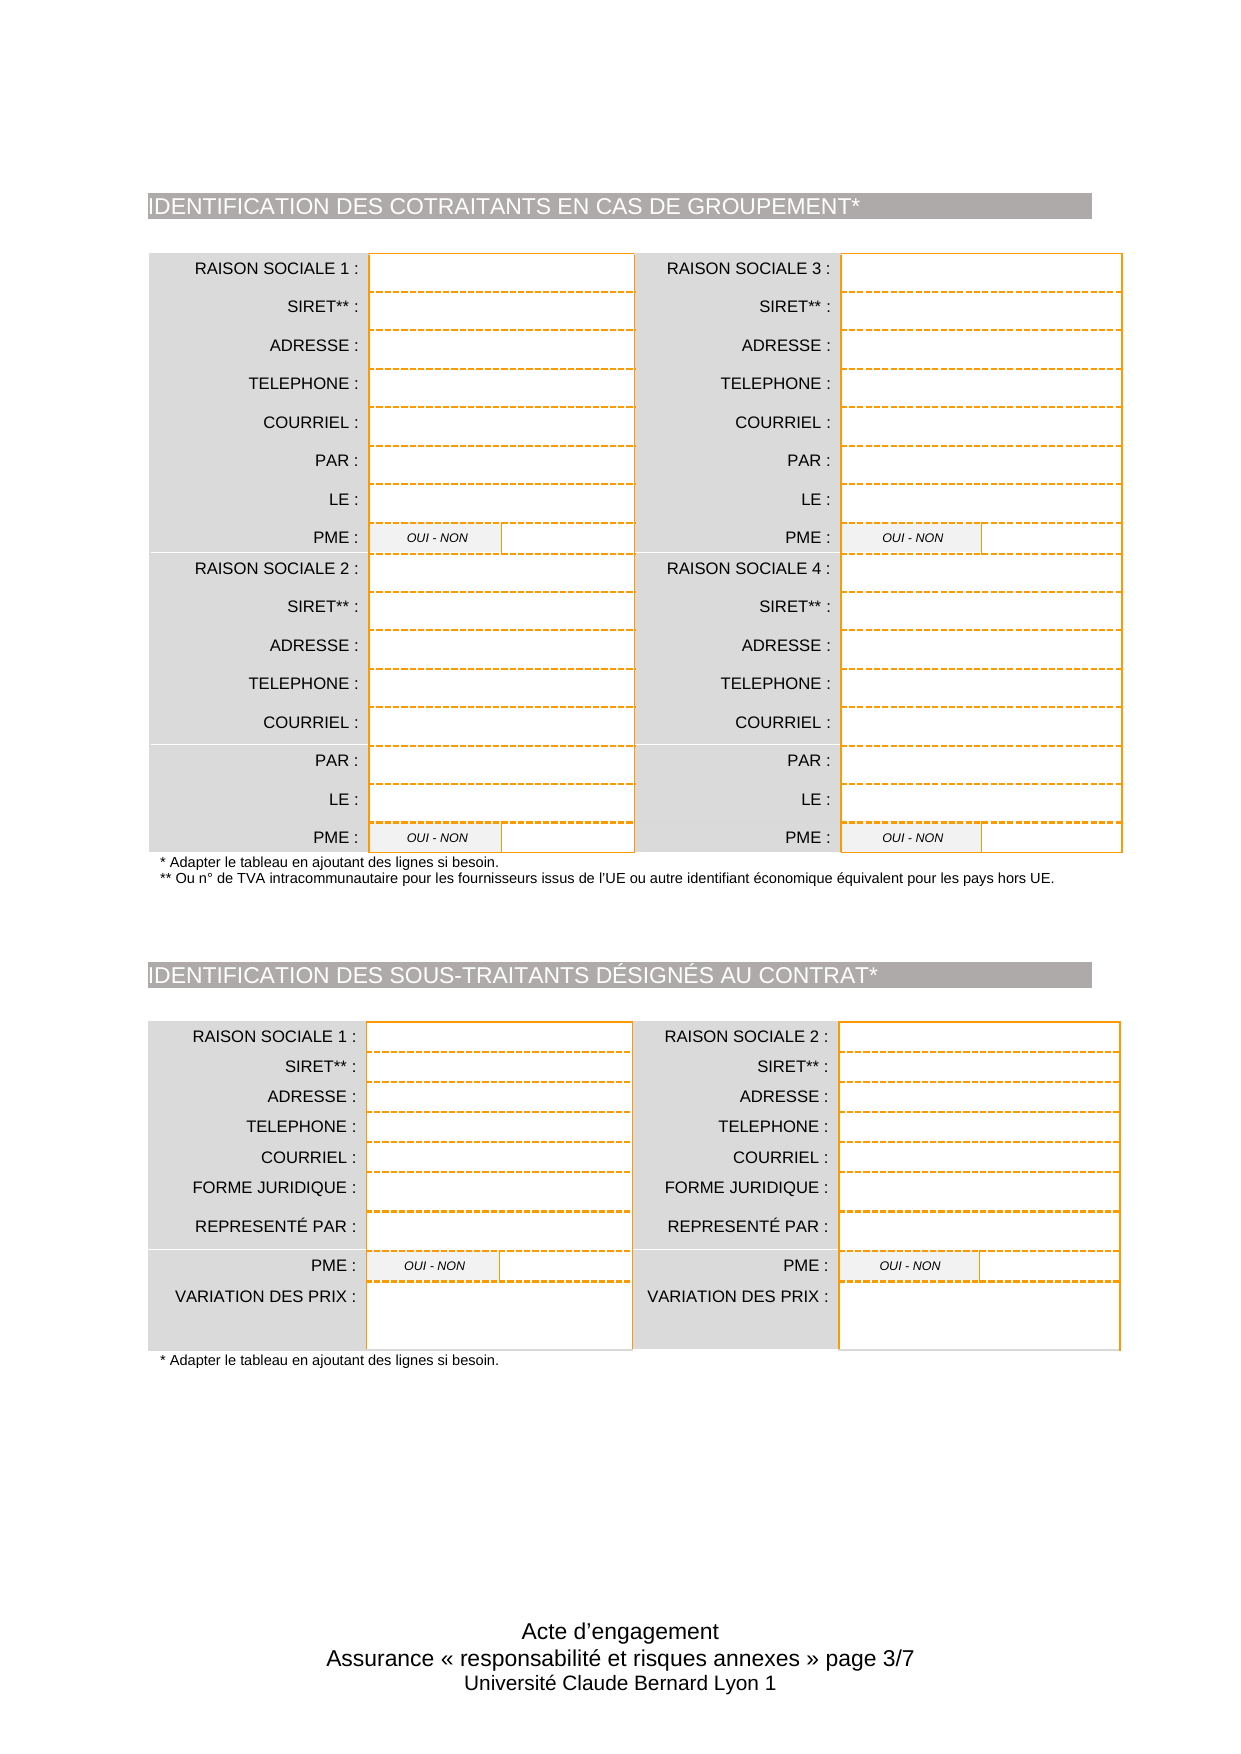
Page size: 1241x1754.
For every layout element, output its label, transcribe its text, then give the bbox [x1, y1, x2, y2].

table_cell [842, 406, 1121, 445]
table_cell [980, 1250, 1119, 1280]
table_cell [370, 783, 634, 821]
table_cell [842, 329, 1121, 368]
table_cell PME : [635, 522, 840, 552]
table_cell [367, 1210, 632, 1249]
table_cell [370, 553, 634, 591]
table_cell SIRET** : [635, 291, 840, 329]
table_cell TELEPHONE : [151, 368, 368, 406]
table_cell TELEPHONE : [633, 1111, 838, 1141]
table_cell SIRET** : [148, 1051, 366, 1081]
table_cell SIRET** : [151, 591, 368, 629]
table_cell [367, 1051, 632, 1081]
table_cell [840, 1280, 1119, 1349]
table_cell [500, 1250, 632, 1280]
table_cell [370, 706, 634, 744]
table_cell ADRESSE : [148, 1081, 366, 1111]
table_cell [842, 483, 1121, 522]
table_header RAISON SOCIALE 1 : [151, 255, 368, 291]
text * Adapter le tableau en ajoutant des lignes si besoin. [160, 853, 1081, 870]
table_header RAISON SOCIALE 1 : [148, 1021, 366, 1051]
table_cell [982, 821, 1121, 852]
table_cell [842, 553, 1121, 591]
table_cell [840, 1051, 1119, 1081]
table_cell [842, 591, 1121, 629]
table_cell [840, 1081, 1119, 1111]
table_cell [370, 591, 634, 629]
table_cell ADRESSE : [151, 329, 368, 368]
table_cell LE : [151, 783, 368, 821]
table_cell [840, 1141, 1119, 1171]
table_cell RAISON SOCIALE 4 : [635, 553, 840, 591]
table_cell [370, 745, 634, 783]
table_cell [367, 1171, 632, 1210]
table_cell PAR : [635, 745, 840, 783]
table_cell [982, 522, 1121, 552]
table_cell SIRET** : [635, 591, 840, 629]
table_cell [842, 291, 1121, 329]
table_cell [842, 783, 1121, 821]
table_cell [370, 483, 634, 522]
text IDENTIFICATION DES SOUS-TRAITANTS DÉSIGNÉS AU CONTRAT* [148, 962, 1092, 988]
table_cell OUI - NON [842, 821, 981, 852]
table_cell [633, 1310, 838, 1349]
table_cell [840, 1171, 1119, 1210]
table_cell TELEPHONE : [148, 1111, 366, 1141]
table_cell [148, 1310, 366, 1349]
table_cell [840, 1111, 1119, 1141]
table_cell [502, 821, 634, 852]
table_cell RAISON SOCIALE 2 : [151, 553, 368, 591]
table_cell OUI - NON [367, 1250, 499, 1280]
table_cell FORME JURIDIQUE : [633, 1171, 838, 1210]
table_cell TELEPHONE : [635, 668, 840, 706]
table_cell COURRIEL : [151, 406, 368, 445]
table_cell PME : [151, 522, 368, 552]
table_cell TELEPHONE : [635, 368, 840, 406]
table_cell OUI - NON [840, 1250, 979, 1280]
table_cell TELEPHONE : [151, 668, 368, 706]
table_cell COURRIEL : [635, 706, 840, 744]
table_cell [842, 629, 1121, 668]
table_cell FORME JURIDIQUE : [148, 1171, 366, 1210]
table_header [367, 1023, 632, 1051]
table_header RAISON SOCIALE 3 : [635, 255, 840, 291]
table_cell [367, 1111, 632, 1141]
table_cell VARIATION DES PRIX : [148, 1280, 366, 1310]
table_cell LE : [635, 783, 840, 821]
text * Adapter le tableau en ajoutant des lignes si besoin. [160, 1351, 1081, 1368]
text IDENTIFICATION DES COTRAITANTS EN CAS DE GROUPEMENT* [148, 193, 1092, 219]
table_cell ADRESSE : [151, 629, 368, 668]
table_cell [370, 668, 634, 706]
table_cell [367, 1141, 632, 1171]
table_cell REPRESENTÉ PAR : [148, 1210, 366, 1249]
text ** Ou n° de TVA intracommunautaire pour les fournisseurs issus de l’UE ou autre identifiant économique équivalent pour les pays hors UE. [160, 870, 1081, 887]
table_cell [370, 445, 634, 483]
table_cell [840, 1210, 1119, 1249]
table_cell COURRIEL : [633, 1141, 838, 1171]
table_cell SIRET** : [633, 1051, 838, 1081]
table_cell [367, 1280, 632, 1349]
table_cell ADRESSE : [635, 329, 840, 368]
table_cell PME : [151, 824, 368, 852]
table_cell [842, 668, 1121, 706]
table_cell OUI - NON [842, 522, 981, 552]
table_cell COURRIEL : [151, 706, 368, 744]
table_cell [502, 522, 634, 552]
table_cell PME : [633, 1250, 838, 1280]
table_cell [370, 406, 634, 445]
table_cell OUI - NON [370, 821, 501, 852]
table_cell [842, 745, 1121, 783]
table_header [370, 254, 634, 291]
table_cell OUI - NON [370, 522, 501, 552]
table_cell [842, 706, 1121, 744]
table_header [840, 1023, 1119, 1051]
table_cell PAR : [151, 445, 368, 483]
table_cell ADRESSE : [635, 629, 840, 668]
table_cell [370, 368, 634, 406]
table_header RAISON SOCIALE 2 : [633, 1021, 838, 1051]
table_cell [370, 629, 634, 668]
table_cell PME : [148, 1250, 366, 1280]
table_cell ADRESSE : [633, 1081, 838, 1111]
table_cell REPRESENTÉ PAR : [633, 1210, 838, 1249]
table_cell PAR : [635, 445, 840, 483]
table_cell PME : [635, 824, 840, 852]
table_cell COURRIEL : [635, 406, 840, 445]
table_cell [367, 1081, 632, 1111]
table_cell [370, 291, 634, 329]
table_cell VARIATION DES PRIX : [633, 1280, 838, 1310]
table_cell [842, 445, 1121, 483]
table_cell PAR : [151, 745, 368, 783]
table_cell LE : [151, 483, 368, 522]
table_cell [370, 329, 634, 368]
table_cell [842, 368, 1121, 406]
table_header [842, 254, 1121, 291]
table_cell LE : [635, 483, 840, 522]
table_cell SIRET** : [151, 291, 368, 329]
table_cell COURRIEL : [148, 1141, 366, 1171]
